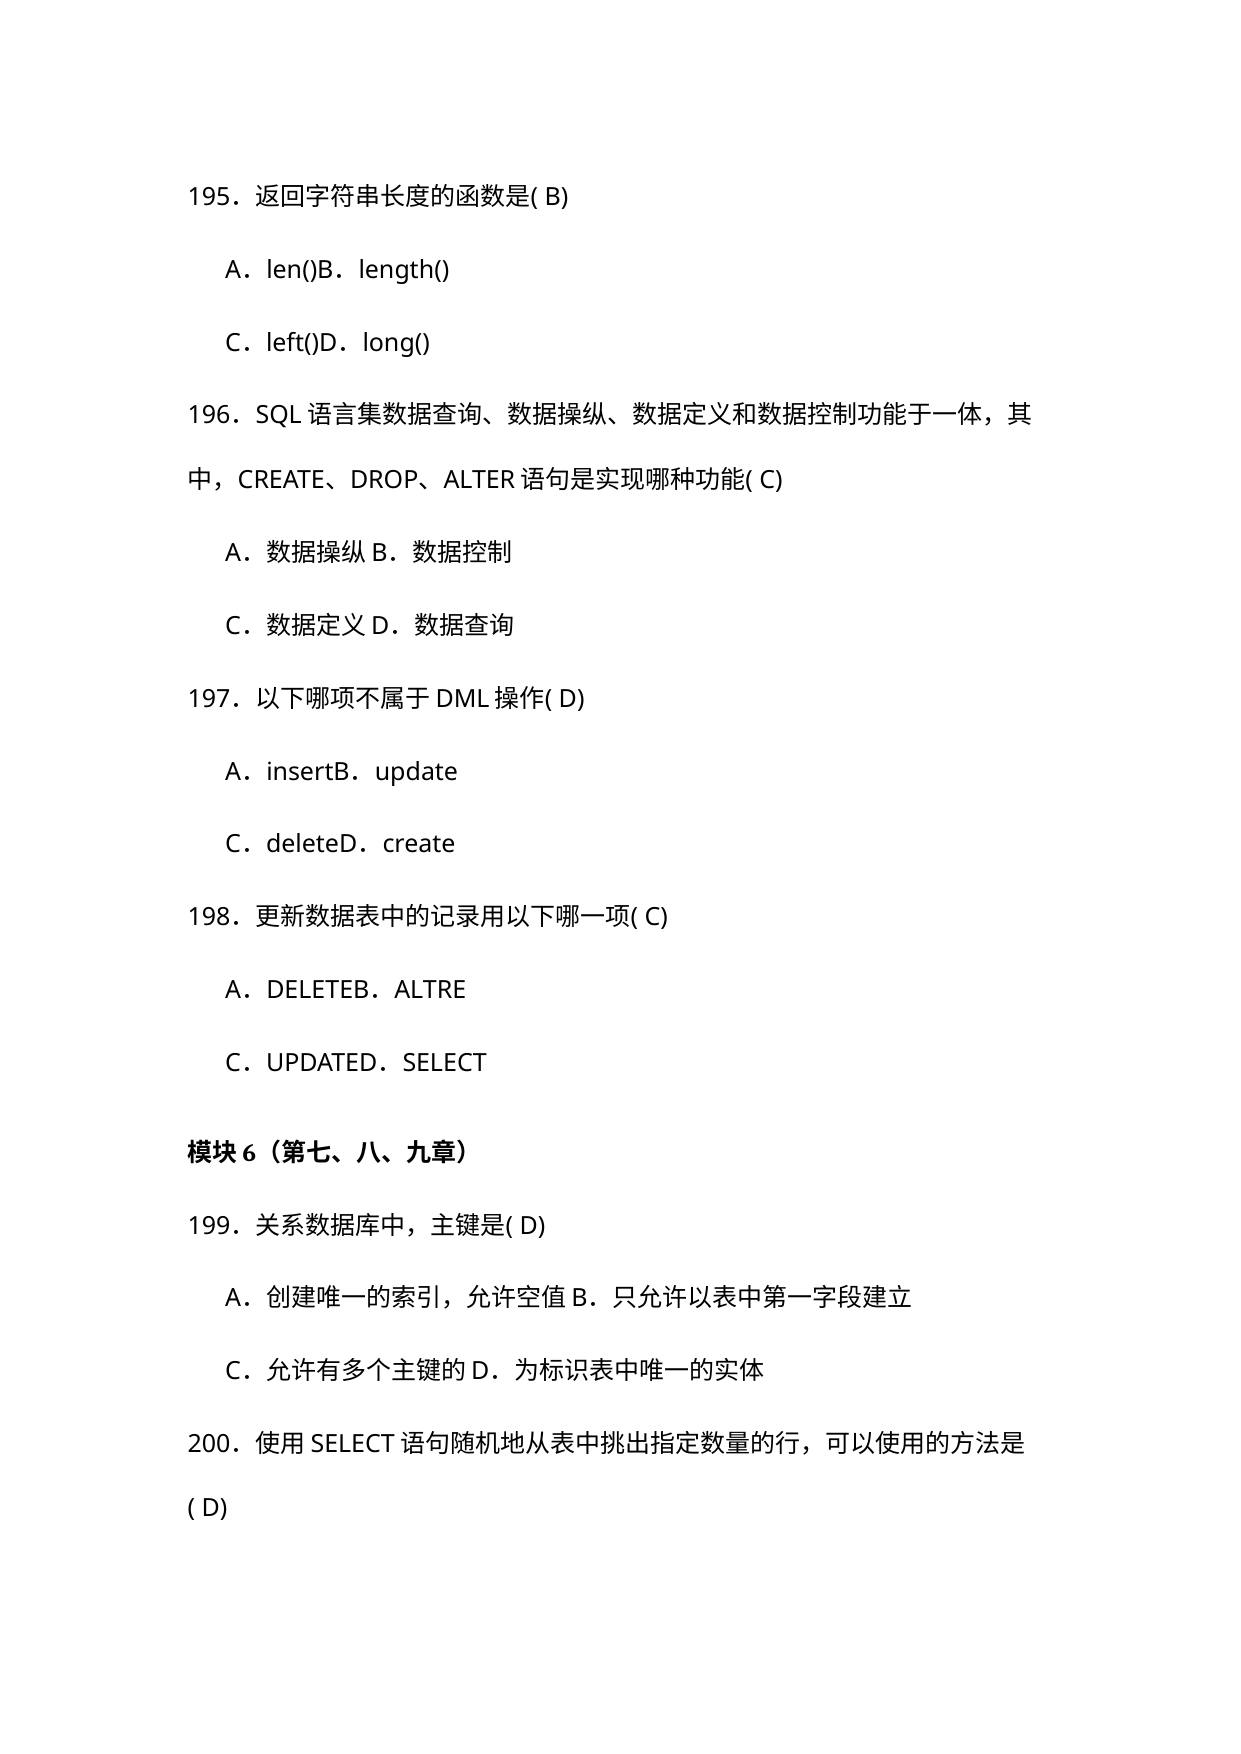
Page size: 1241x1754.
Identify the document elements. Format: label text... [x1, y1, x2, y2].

title 模块6（第七、八、九章） [187, 1118, 1053, 1183]
text A．insertB．update [187, 737, 1053, 802]
text A．len()B．length() [187, 235, 1053, 300]
text 198．更新数据表中的记录用以下哪一项( C) [187, 882, 1053, 947]
text 199．关系数据库中，主键是( D) [187, 1191, 1053, 1256]
text C．left()D．long() [187, 308, 1053, 373]
text 197．以下哪项不属于DML操作( D) [187, 664, 1053, 729]
text C．UPDATED．SELECT [187, 1028, 1053, 1093]
text 195．返回字符串长度的函数是( B) [187, 162, 1053, 227]
text A．数据操纵B．数据控制 [187, 518, 1053, 583]
text C．数据定义D．数据查询 [187, 591, 1053, 656]
text A．DELETEB．ALTRE [187, 955, 1053, 1020]
text C．允许有多个主键的D．为标识表中唯一的实体 [187, 1336, 1053, 1401]
text 200．使用SELECT语句随机地从表中挑出指定数量的行，可以使用的方法是( D) [187, 1409, 1053, 1539]
text 196．SQL语言集数据查询、数据操纵、数据定义和数据控制功能于一体，其中，CREATE、DROP、ALTER语句是实现哪种功能( C) [187, 380, 1053, 510]
text C．deleteD．create [187, 809, 1053, 874]
text A．创建唯一的索引，允许空值B．只允许以表中第一字段建立 [187, 1263, 1053, 1328]
